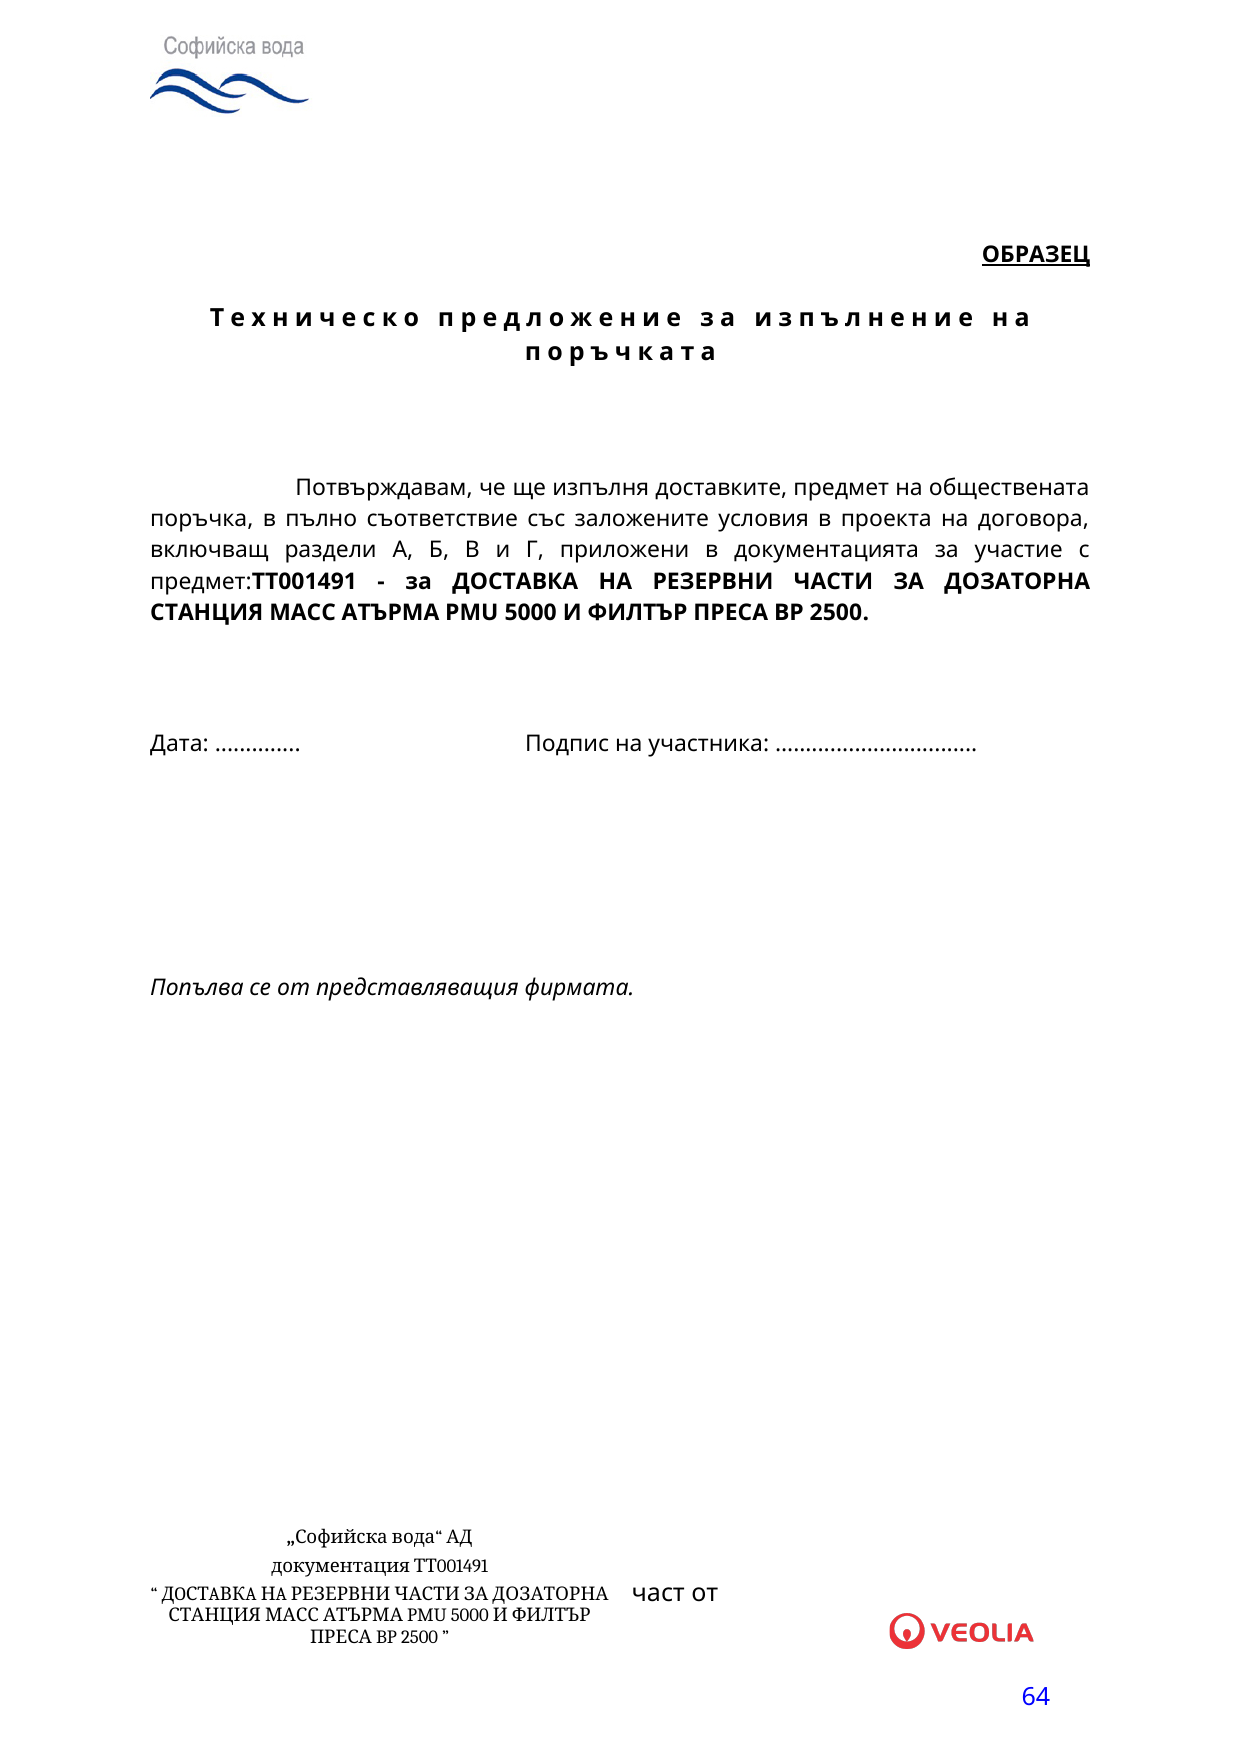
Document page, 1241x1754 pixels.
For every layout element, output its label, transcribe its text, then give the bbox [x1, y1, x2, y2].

picture [150, 35, 313, 117]
text ОБРАЗЕЦ [150, 237, 1090, 269]
picture [889, 1613, 1034, 1649]
text Техническо предложение за изпълнение на поръчката [150, 300, 1090, 368]
text Потвърждавам, че ще изпълня доставките, предмет на обществената поръчка, в пълно съответствие със заложените условия в проекта на договора, включващ раздели А, Б, В и Г, приложени в документацията за участие с предмет:ТТ001491 - за ДOСТAВКA НA РЕЗЕРВНИ ЧАСТИ ЗА ДОЗАТОРНА СТАНЦИЯ МАСС АТЪРМА PMU 5000 И ФИЛТЪР ПРЕСА BP 2500. [150, 471, 1090, 627]
text Попълва се от представляващия фирмата. [150, 971, 1090, 1002]
text Дата: .............. Подпис на участника: ……........................... [150, 727, 1090, 758]
